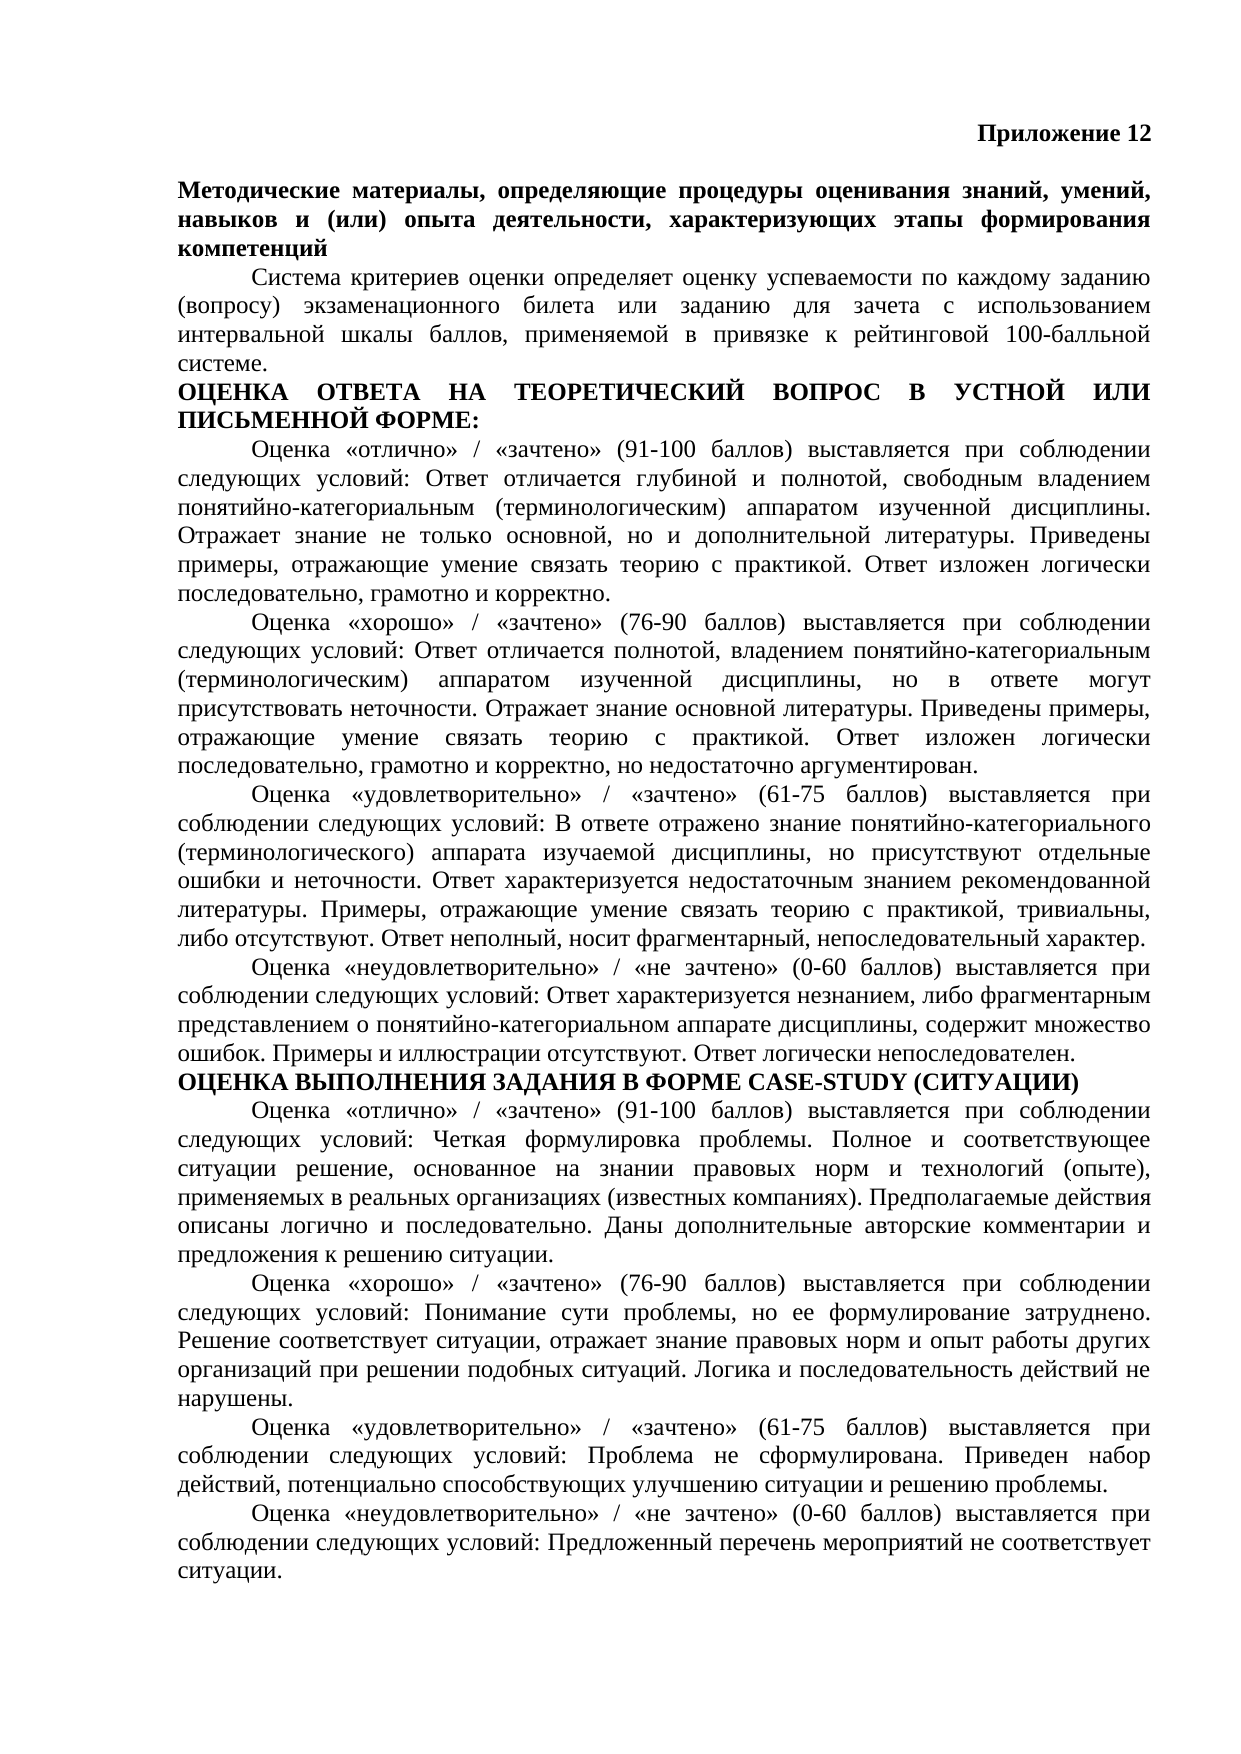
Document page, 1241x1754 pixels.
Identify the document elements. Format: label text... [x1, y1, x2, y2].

text Оценка «отлично» / «зачтено» (91-100 баллов) выставляется при соблюдении следующих условий: Четкая формулировка проблемы. Полное и соответствующее ситуации решение, основанное на знании правовых норм и технологий (опыте), применяемых в реальных организациях (известных компаниях). Предполагаемые действия описаны логично и последовательно. Даны дополнительные авторские комментарии и предложения к решению ситуации. [177, 1096, 1152, 1268]
text Оценка «удовлетворительно» / «зачтено» (61-75 баллов) выставляется при соблюдении следующих условий: Проблема не сформулирована. Приведен набор действий, потенциально способствующих улучшению ситуации и решению проблемы. [177, 1412, 1152, 1498]
text Приложение 12 [177, 118, 1152, 147]
text Оценка «хорошо» / «зачтено» (76-90 баллов) выставляется при соблюдении следующих условий: Ответ отличается полнотой, владением понятийно-категориальным (терминологическим) аппаратом изученной дисциплины, но в ответе могут присутствовать неточности. Отражает знание основной литературы. Приведены примеры, отражающие умение связать теорию с практикой. Ответ изложен логически последовательно, грамотно и корректно, но недостаточно аргументирован. [177, 607, 1152, 779]
text ОЦЕНКА ВЫПОЛНЕНИЯ ЗАДАНИЯ В ФОРМЕ CASE-STUDY (СИТУАЦИИ) [177, 1067, 1152, 1096]
text Методические материалы, определяющие процедуры оценивания знаний, умений, навыков и (или) опыта деятельности, характеризующих этапы формирования компетенций [177, 176, 1152, 262]
text Оценка «отлично» / «зачтено» (91-100 баллов) выставляется при соблюдении следующих условий: Ответ отличается глубиной и полнотой, свободным владением понятийно-категориальным (терминологическим) аппаратом изученной дисциплины. Отражает знание не только основной, но и дополнительной литературы. Приведены примеры, отражающие умение связать теорию с практикой. Ответ изложен логически последовательно, грамотно и корректно. [177, 434, 1152, 607]
text Оценка «удовлетворительно» / «зачтено» (61-75 баллов) выставляется при соблюдении следующих условий: В ответе отражено знание понятийно-категориального (терминологического) аппарата изучаемой дисциплины, но присутствуют отдельные ошибки и неточности. Ответ характеризуется недостаточным знанием рекомендованной литературы. Примеры, отражающие умение связать теорию с практикой, тривиальны, либо отсутствуют. Ответ неполный, носит фрагментарный, непоследовательный характер. [177, 779, 1152, 952]
text ОЦЕНКА ОТВЕТА НА ТЕОРЕТИЧЕСКИЙ ВОПРОС В УСТНОЙ ИЛИ ПИСЬМЕННОЙ ФОРМЕ: [177, 377, 1152, 434]
text Оценка «хорошо» / «зачтено» (76-90 баллов) выставляется при соблюдении следующих условий: Понимание сути проблемы, но ее формулирование затруднено. Решение соответствует ситуации, отражает знание правовых норм и опыт работы других организаций при решении подобных ситуаций. Логика и последовательность действий не нарушены. [177, 1268, 1152, 1412]
text Оценка «неудовлетворительно» / «не зачтено» (0-60 баллов) выставляется при соблюдении следующих условий: Предложенный перечень мероприятий не соответствует ситуации. [177, 1498, 1152, 1584]
text Система критериев оценки определяет оценку успеваемости по каждому заданию (вопросу) экзаменационного билета или заданию для зачета с использованием интервальной шкалы баллов, применяемой в привязке к рейтинговой 100-балльной системе. [177, 262, 1152, 377]
text Оценка «неудовлетворительно» / «не зачтено» (0-60 баллов) выставляется при соблюдении следующих условий: Ответ характеризуется незнанием, либо фрагментарным представлением о понятийно-категориальном аппарате дисциплины, содержит множество ошибок. Примеры и иллюстрации отсутствуют. Ответ логически непоследователен. [177, 952, 1152, 1067]
